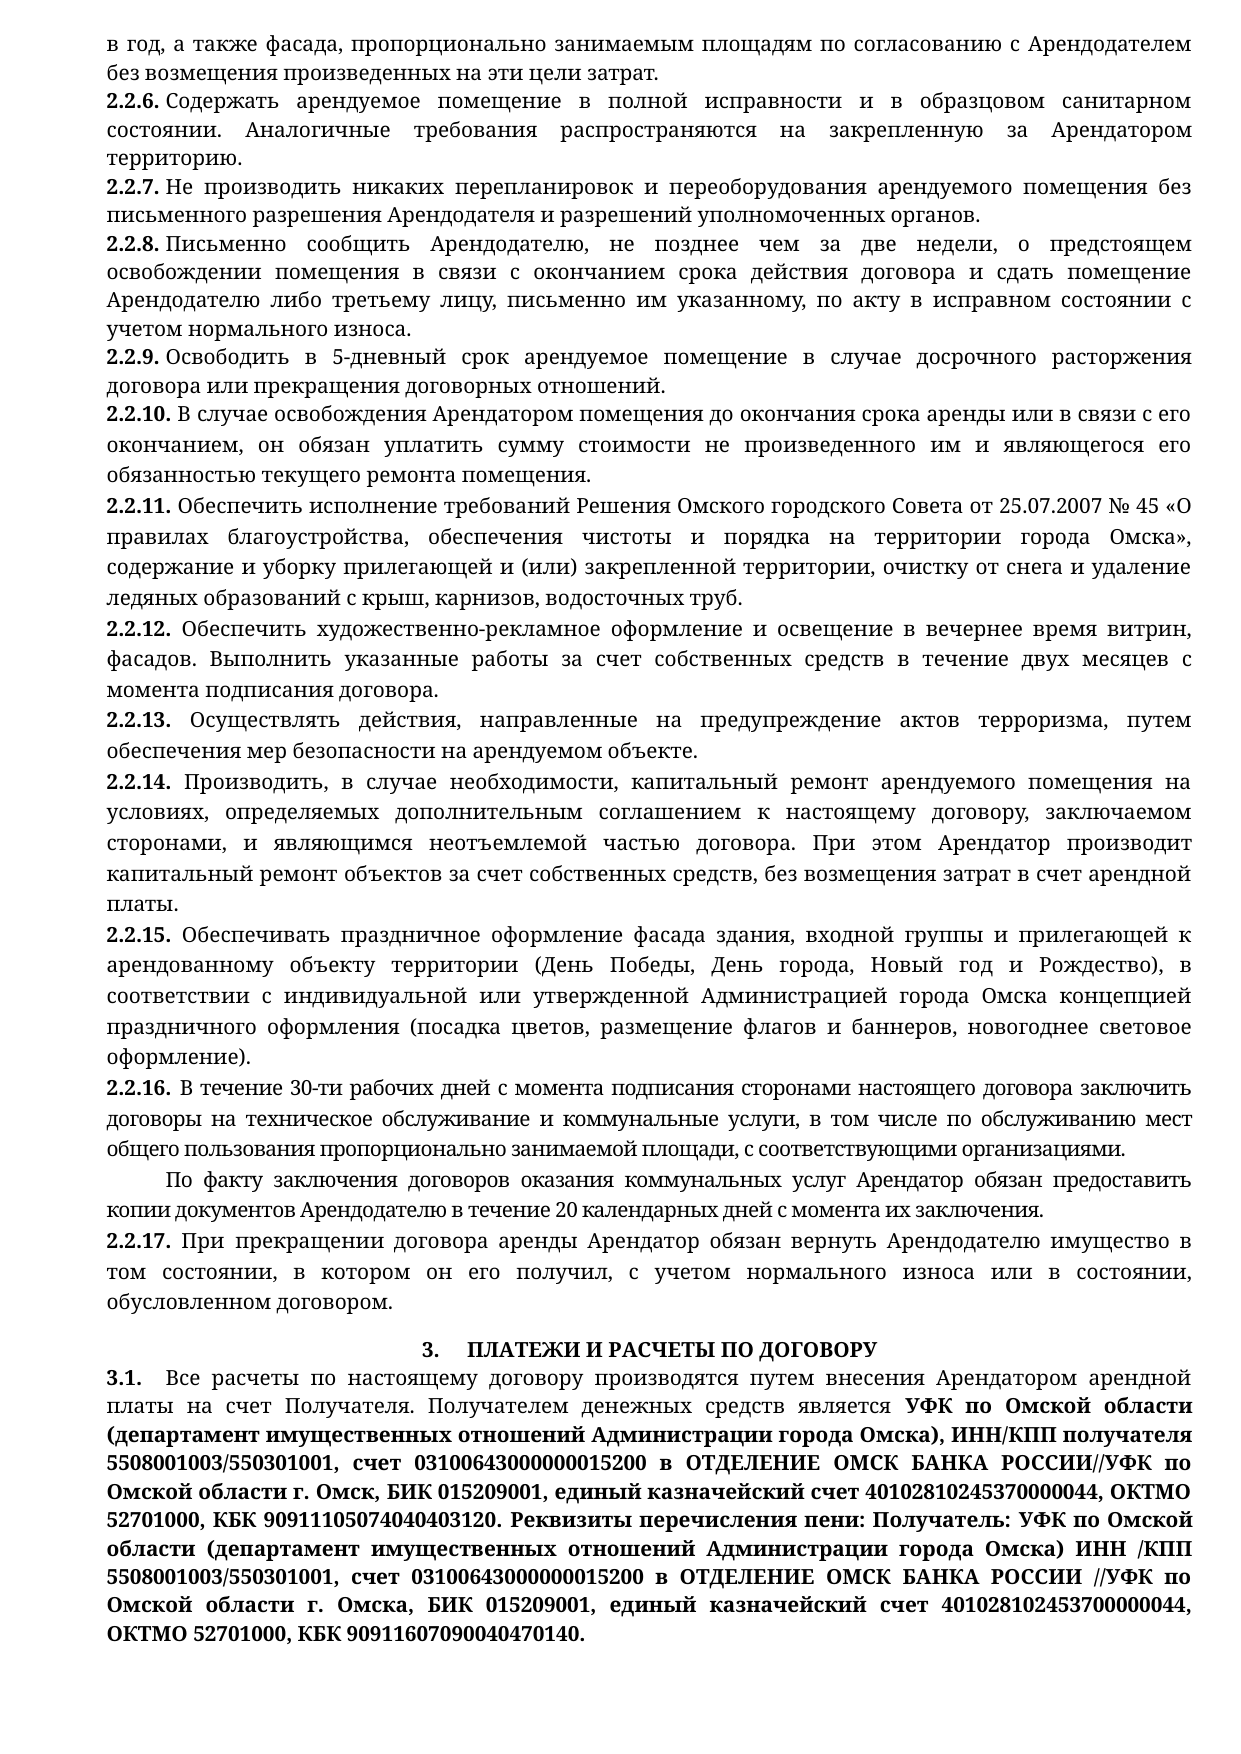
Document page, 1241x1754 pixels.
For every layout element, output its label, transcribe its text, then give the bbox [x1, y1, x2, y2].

list Содержать арендуемое помещение в полной исправности и в образцовом санитарном состоянии. Аналогичные требования распространяются на закрепленную за Арендатором территорию. [106, 86, 1193, 172]
text 2.2.12. Обеспечить художественно-рекламное оформление и освещение в вечернее время витрин, фасадов. Выполнить указанные работы за счет собственных средств в течение двух месяцев с момента подписания договора. [106, 614, 1193, 703]
text 2.2.14. Производить, в случае необходимости, капитальный ремонт арендуемого помещения на условиях, определяемых дополнительным соглашением к настоящему договору, заключаемом сторонами, и являющимся неотъемлемой частью договора. При этом Арендатор производит капитальный ремонт объектов за счет собственных средств, без возмещения затрат в счет арендной платы. [106, 767, 1193, 918]
list Не производить никаких перепланировок и переоборудования арендуемого помещения без письменного разрешения Арендодателя и разрешений уполномоченных органов. [106, 172, 1193, 229]
text 2.2.17. При прекращении договора аренды Арендатор обязан вернуть Арендодателю имущество в том состоянии, в котором он его получил, с учетом нормального износа или в состоянии, обусловленном договором. [106, 1226, 1193, 1316]
text 2.2.10. В случае освобождения Арендатором помещения до окончания срока аренды или в связи с его окончанием, он обязан уплатить сумму стоимости не произведенного им и являющегося его обязанностью текущего ремонта помещения. [106, 399, 1193, 489]
list Письменно сообщить Арендодателю, не позднее чем за две недели, о предстоящем освобождении помещения в связи с окончанием срока действия договора и сдать помещение Арендодателю либо третьему лицу, письменно им указанному, по акту в исправном состоянии с учетом нормального износа. [106, 229, 1193, 342]
text По факту заключения договоров оказания коммунальных услуг Арендатор обязан предоставить копии документов Арендодателю в течение 20 календарных дней с момента их заключения. [106, 1165, 1193, 1224]
text 2.2.16. В течение 30-ти рабочих дней с момента подписания сторонами настоящего договора заключить договоры на техническое обслуживание и коммунальные услуги, в том числе по обслуживанию мест общего пользования пропорционально занимаемой площади, с соответствующими организациями. [106, 1073, 1193, 1163]
list Все расчеты по настоящему договору производятся путем внесения Арендатором арендной платы на счет Получателя. Получателем денежных средств является УФК по Омской области (департамент имущественных отношений Администрации города Омска), ИНН/КПП получателя 5508001003/550301001, счет 03100643000000015200 в ОТДЕЛЕНИЕ ОМСК БАНКА РОССИИ//УФК по Омской области г. Омск, БИК 015209001, единый казначейский счет 40102810245370000044, ОКТМО 52701000, КБК 90911105074040403120. Реквизиты перечисления пени: Получатель: УФК по Омской области (департамент имущественных отношений Администрации города Омска) ИНН /КПП 5508001003/550301001, счет 03100643000000015200 в ОТДЕЛЕНИЕ ОМСК БАНКА РОССИИ //УФК по Омской области г. Омска, БИК 015209001, единый казначейский счет 401028102453700000044, ОКТМО 52701000, КБК 90911607090040470140. [106, 1363, 1193, 1647]
text 2.2.15. Обеспечивать праздничное оформление фасада здания, входной группы и прилегающей к арендованному объекту территории (День Победы, День города, Новый год и Рождество), в соответствии с индивидуальной или утвержденной Администрацией города Омска концепцией праздничного оформления (посадка цветов, размещение флагов и баннеров, новогоднее световое оформление). [106, 920, 1193, 1071]
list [106, 29, 1193, 86]
text 2.2.11. Обеспечить исполнение требований Решения Омского городского Совета от 25.07.2007 № 45 «О правилах благоустройства, обеспечения чистоты и порядка на территории города Омска», содержание и уборку прилегающей и (или) закрепленной территории, очистку от снега и удаление ледяных образований с крыш, карнизов, водосточных труб. [106, 491, 1193, 611]
text 2.2.13. Осуществлять действия, направленные на предупреждение актов терроризма, путем обеспечения мер безопасности на арендуемом объекте. [106, 706, 1193, 764]
list Освободить в 5-дневный срок арендуемое помещение в случае досрочного расторжения договора или прекращения договорных отношений. [106, 342, 1193, 399]
list ПЛАТЕЖИ И РАСЧЕТЫ ПО ДОГОВОРУ [106, 1335, 1193, 1363]
